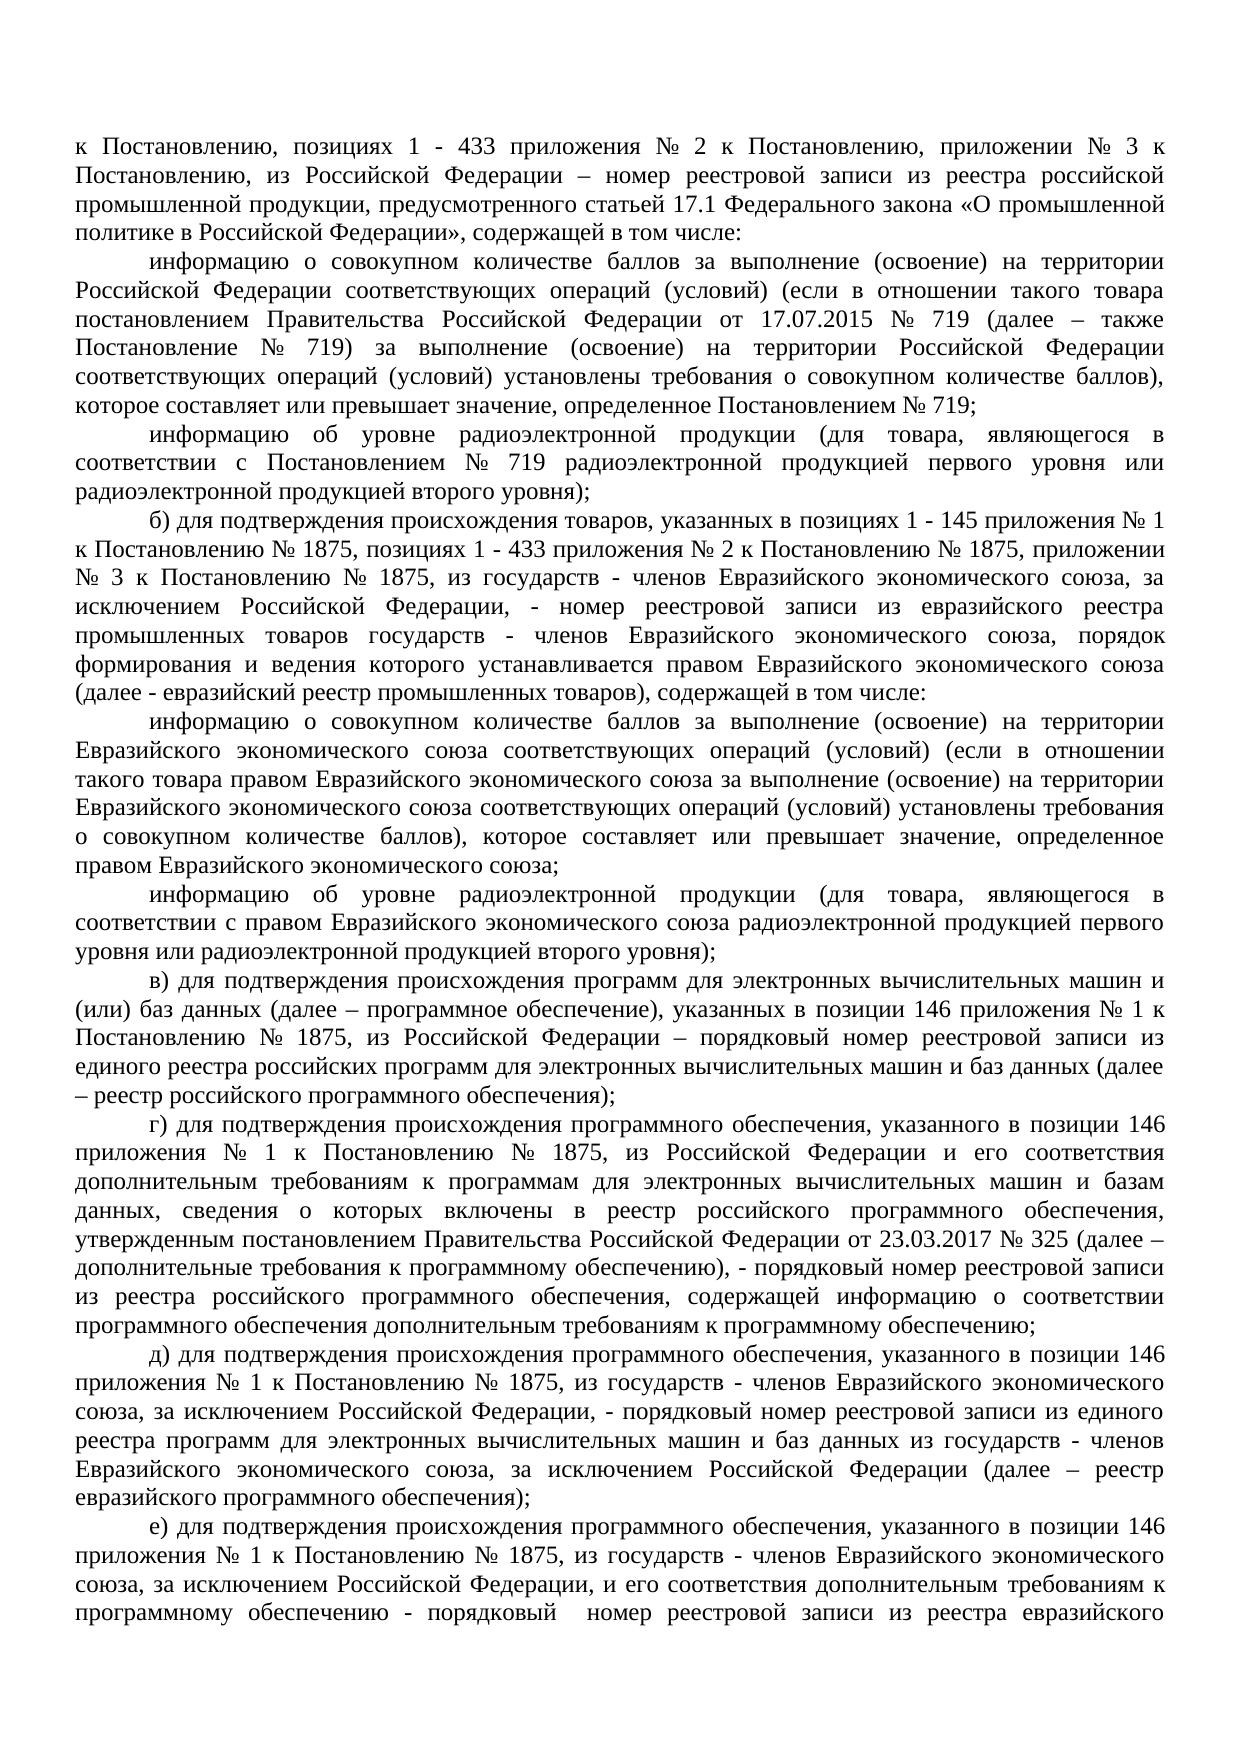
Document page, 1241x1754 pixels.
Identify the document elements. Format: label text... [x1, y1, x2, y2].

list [75, 1511, 1165, 1626]
list д) для подтверждения происхождения программного обеспечения, указанного в позиции 146 приложения № 1 к Постановлению № 1875, из государств - членов Евразийского экономического союза, за исключением Российской Федерации, - порядковый номер реестровой записи из единого реестра программ для электронных вычислительных машин и баз данных из государств - членов Евразийского экономического союза, за исключением Российской Федерации (далее – реестр евразийского программного обеспечения); [75, 1339, 1165, 1511]
list информацию о совокупном количестве баллов за выполнение (освоение) на территории Российской Федерации соответствующих операций (условий) (если в отношении такого товара постановлением Правительства Российской Федерации от 17.07.2015 № 719 (далее – также Постановление № 719) за выполнение (освоение) на территории Российской Федерации соответствующих операций (условий) установлены требования о совокупном количестве баллов), которое составляет или превышает значение, определенное Постановлением № 719; [75, 246, 1165, 419]
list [75, 131, 1165, 246]
list г) для подтверждения происхождения программного обеспечения, указанного в позиции 146 приложения № 1 к Постановлению № 1875, из Российской Федерации и его соответствия дополнительным требованиям к программам для электронных вычислительных машин и базам данных, сведения о которых включены в реестр российского программного обеспечения, утвержденным постановлением Правительства Российской Федерации от 23.03.2017 № 325 (далее – дополнительные требования к программному обеспечению), - порядковый номер реестровой записи из реестра российского программного обеспечения, содержащей информацию о соответствии программного обеспечения дополнительным требованиям к программному обеспечению; [75, 1109, 1165, 1339]
list информацию об уровне радиоэлектронной продукции (для товара, являющегося в соответствии с Постановлением № 719 радиоэлектронной продукцией первого уровня или радиоэлектронной продукцией второго уровня); [75, 419, 1165, 505]
list информацию об уровне радиоэлектронной продукции (для товара, являющегося в соответствии с правом Евразийского экономического союза радиоэлектронной продукцией первого уровня или радиоэлектронной продукцией второго уровня); [75, 879, 1165, 965]
list в) для подтверждения происхождения программ для электронных вычислительных машин и (или) баз данных (далее – программное обеспечение), указанных в позиции 146 приложения № 1 к Постановлению № 1875, из Российской Федерации – порядковый номер реестровой записи из единого реестра российских программ для электронных вычислительных машин и баз данных (далее – реестр российского программного обеспечения); [75, 965, 1165, 1109]
list информацию о совокупном количестве баллов за выполнение (освоение) на территории Евразийского экономического союза соответствующих операций (условий) (если в отношении такого товара правом Евразийского экономического союза за выполнение (освоение) на территории Евразийского экономического союза соответствующих операций (условий) установлены требования о совокупном количестве баллов), которое составляет или превышает значение, определенное правом Евразийского экономического союза; [75, 706, 1165, 879]
list б) для подтверждения происхождения товаров, указанных в позициях 1 - 145 приложения № 1 к Постановлению № 1875, позициях 1 - 433 приложения № 2 к Постановлению № 1875, приложении № 3 к Постановлению № 1875, из государств - членов Евразийского экономического союза, за исключением Российской Федерации, - номер реестровой записи из евразийского реестра промышленных товаров государств - членов Евразийского экономического союза, порядок формирования и ведения которого устанавливается правом Евразийского экономического союза (далее - евразийский реестр промышленных товаров), содержащей в том числе: [75, 505, 1165, 706]
